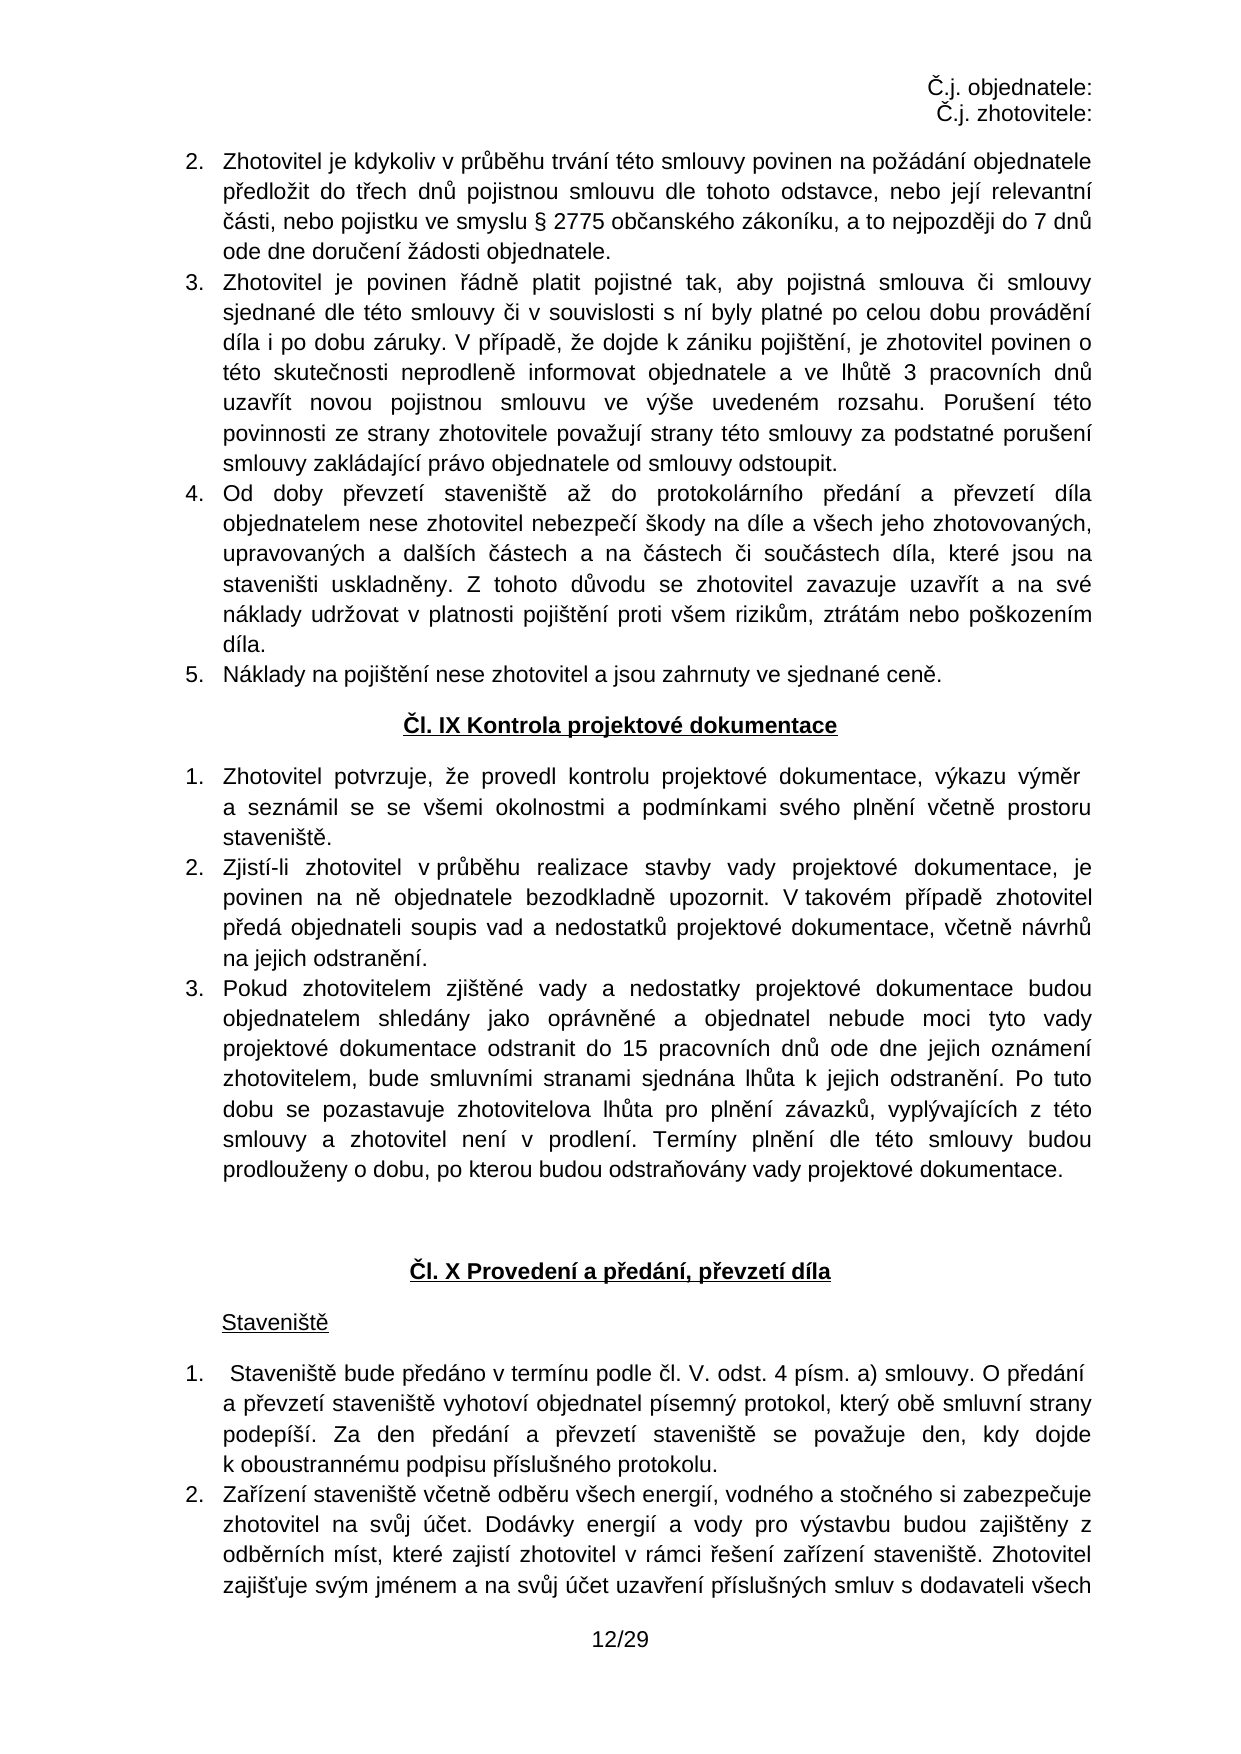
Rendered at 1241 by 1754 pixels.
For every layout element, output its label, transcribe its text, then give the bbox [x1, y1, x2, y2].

text Čl. X Provedení a předání, převzetí díla [148, 1258, 1093, 1284]
text Staveniště [148, 1309, 1093, 1335]
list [185, 1481, 1093, 1598]
list Pokud zhotovitelem zjištěné vady a nedostatky projektové dokumentace budou objednatelem shledány jako oprávněné a objednatel nebude moci tyto vady projektové dokumentace odstranit do 15 pracovních dnů ode dne jejich oznámení zhotovitelem, bude smluvními stranami sjednána lhůta k jejich odstranění. Po tuto dobu se pozastavuje zhotovitelova lhůta pro plnění závazků, vyplývajících z této smlouvy a zhotovitel není v prodlení. Termíny plnění dle této smlouvy budou prodlouženy o dobu, po kterou budou odstraňovány vady projektové dokumentace. [185, 975, 1093, 1182]
list Od doby převzetí staveniště až do protokolárního předání a převzetí díla objednatelem nese zhotovitel nebezpečí škody na díle a všech jeho zhotovovaných, upravovaných a dalších částech a na částech či součástech díla, které jsou na staveništi uskladněny. Z tohoto důvodu se zhotovitel zavazuje uzavřít a na své náklady udržovat v platnosti pojištění proti všem rizikům, ztrátám nebo poškozením díla. [185, 480, 1093, 657]
list Zjistí-li zhotovitel v průběhu realizace stavby vady projektové dokumentace, je povinen na ně objednatele bezodkladně upozornit. V takovém případě zhotovitel předá objednateli soupis vad a nedostatků projektové dokumentace, včetně návrhů na jejich odstranění. [185, 854, 1093, 971]
list Zhotovitel je kdykoliv v průběhu trvání této smlouvy povinen na požádání objednatele předložit do třech dnů pojistnou smlouvu dle tohoto odstavce, nebo její relevantní části, nebo pojistku ve smyslu § 2775 občanského zákoníku, a to nejpozději do 7 dnů ode dne doručení žádosti objednatele. [185, 148, 1093, 264]
list Staveniště bude předáno v termínu podle čl. V. odst. 4 písm. a) smlouvy. O předání a převzetí staveniště vyhotoví objednatel písemný protokol, který obě smluvní strany podepíší. Za den předání a převzetí staveniště se považuje den, kdy dojde k oboustrannému podpisu příslušného protokolu. [185, 1360, 1093, 1477]
list Zhotovitel potvrzuje, že provedl kontrolu projektové dokumentace, výkazu výměr a seznámil se se všemi okolnostmi a podmínkami svého plnění včetně prostoru staveniště. [185, 763, 1093, 850]
list Zhotovitel je povinen řádně platit pojistné tak, aby pojistná smlouva či smlouvy sjednané dle této smlouvy či v souvislosti s ní byly platné po celou dobu provádění díla i po dobu záruky. V případě, že dojde k zániku pojištění, je zhotovitel povinen o této skutečnosti neprodleně informovat objednatele a ve lhůtě 3 pracovních dnů uzavřít novou pojistnou smlouvu ve výše uvedeném rozsahu. Porušení této povinnosti ze strany zhotovitele považují strany této smlouvy za podstatné porušení smlouvy zakládající právo objednatele od smlouvy odstoupit. [185, 268, 1093, 476]
text Čl. IX Kontrola projektové dokumentace [148, 712, 1093, 738]
list Náklady na pojištění nese zhotovitel a jsou zahrnuty ve sjednané ceně. [185, 661, 1093, 687]
